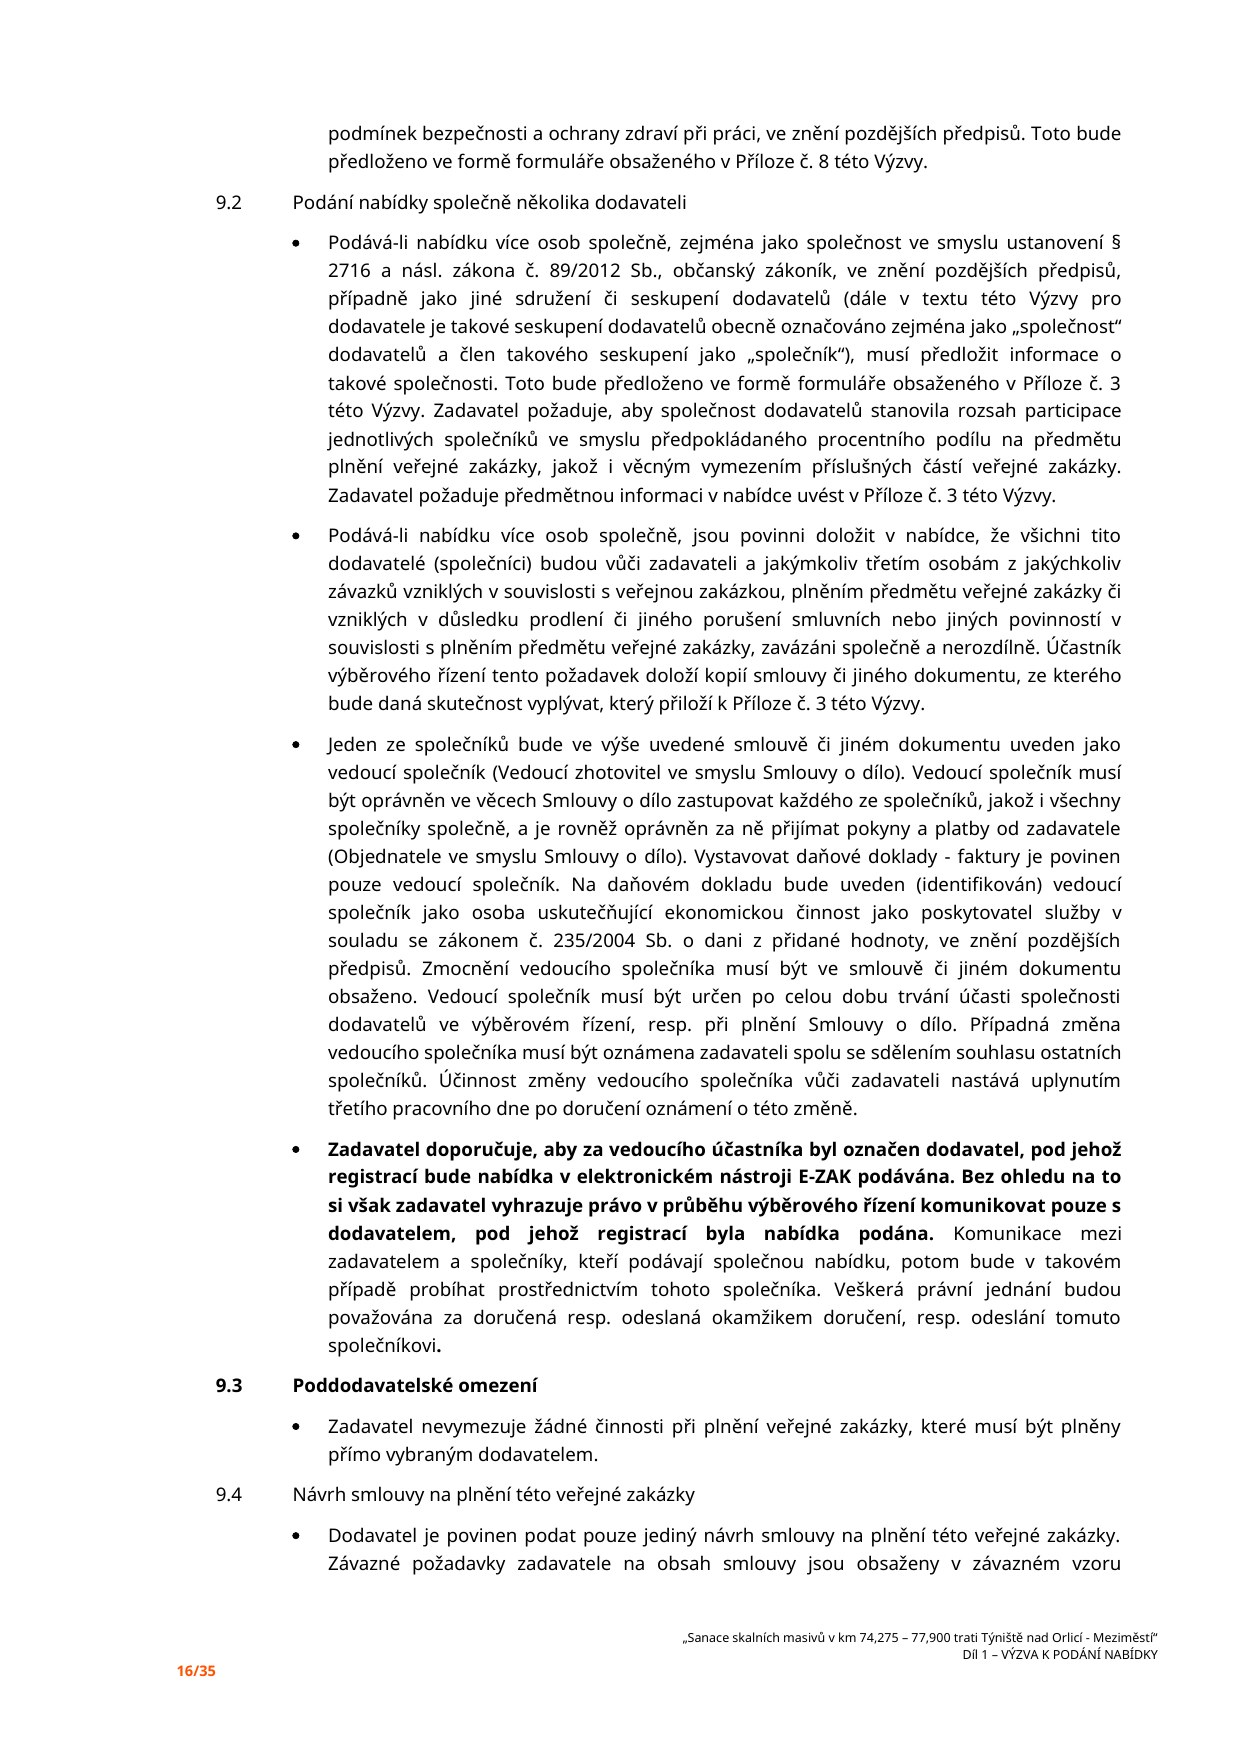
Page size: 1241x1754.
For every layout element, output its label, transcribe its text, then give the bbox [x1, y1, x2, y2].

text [292, 121, 1122, 174]
text Poddodavatelské omezení [216, 1372, 1122, 1398]
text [292, 1522, 1122, 1576]
text Podává-li nabídku více osob společně, zejména jako společnost ve smyslu ustanovení § 2716 a násl. zákona č. 89/2012 Sb., občanský zákoník, ve znění pozdějších předpisů, případně jako jiné sdružení či seskupení dodavatelů (dále v textu této Výzvy pro dodavatele je takové seskupení dodavatelů obecně označováno zejména jako „společnost“ dodavatelů a člen takového seskupení jako „společník“), musí předložit informace o takové společnosti. Toto bude předloženo ve formě formuláře obsaženého v Příloze č. 3 této Výzvy. Zadavatel požaduje, aby společnost dodavatelů stanovila rozsah participace jednotlivých společníků ve smyslu předpokládaného procentního podílu na předmětu plnění veřejné zakázky, jakož i věcným vymezením příslušných částí veřejné zakázky. Zadavatel požaduje předmětnou informaci v nabídce uvést v Příloze č. 3 této Výzvy. [292, 230, 1122, 507]
text Zadavatel doporučuje, aby za vedoucího účastníka byl označen dodavatel, pod jehož registrací bude nabídka v elektronickém nástroji E-ZAK podávána. Bez ohledu na to si však zadavatel vyhrazuje právo v průběhu výběrového řízení komunikovat pouze s dodavatelem, pod jehož registrací byla nabídka podána. Komunikace mezi zadavatelem a společníky, kteří podávají společnou nabídku, potom bude v takovém případě probíhat prostřednictvím tohoto společníka. Veškerá právní jednání budou považována za doručená resp. odeslaná okamžikem doručení, resp. odeslání tomuto společníkovi. [292, 1136, 1122, 1357]
text Jeden ze společníků bude ve výše uvedené smlouvě či jiném dokumentu uveden jako vedoucí společník (Vedoucí zhotovitel ve smyslu Smlouvy o dílo). Vedoucí společník musí být oprávněn ve věcech Smlouvy o dílo zastupovat každého ze společníků, jakož i všechny společníky společně, a je rovněž oprávněn za ně přijímat pokyny a platby od zadavatele (Objednatele ve smyslu Smlouvy o dílo). Vystavovat daňové doklady - faktury je povinen pouze vedoucí společník. Na daňovém dokladu bude uveden (identifikován) vedoucí společník jako osoba uskutečňující ekonomickou činnost jako poskytovatel služby v souladu se zákonem č. 235/2004 Sb. o dani z přidané hodnoty, ve znění pozdějších předpisů. Zmocnění vedoucího společníka musí být ve smlouvě či jiném dokumentu obsaženo. Vedoucí společník musí být určen po celou dobu trvání účasti společnosti dodavatelů ve výběrovém řízení, resp. při plnění Smlouvy o dílo. Případná změna vedoucího společníka musí být oznámena zadavateli spolu se sdělením souhlasu ostatních společníků. Účinnost změny vedoucího společníka vůči zadavateli nastává uplynutím třetího pracovního dne po doručení oznámení o této změně. [292, 731, 1122, 1121]
text Podává-li nabídku více osob společně, jsou povinni doložit v nabídce, že všichni tito dodavatelé (společníci) budou vůči zadavateli a jakýmkoliv třetím osobám z jakýchkoliv závazků vzniklých v souvislosti s veřejnou zakázkou, plněním předmětu veřejné zakázky či vzniklých v důsledku prodlení či jiného porušení smluvních nebo jiných povinností v souvislosti s plněním předmětu veřejné zakázky, zavázáni společně a nerozdílně. Účastník výběrového řízení tento požadavek doloží kopií smlouvy či jiného dokumentu, ze kterého bude daná skutečnost vyplývat, který přiloží k Příloze č. 3 této Výzvy. [292, 522, 1122, 716]
text Zadavatel nevymezuje žádné činnosti při plnění veřejné zakázky, které musí být plněny přímo vybraným dodavatelem. [292, 1413, 1122, 1467]
text Podání nabídky společně několika dodavateli [216, 189, 1122, 215]
text Návrh smlouvy na plnění této veřejné zakázky [216, 1482, 1122, 1507]
